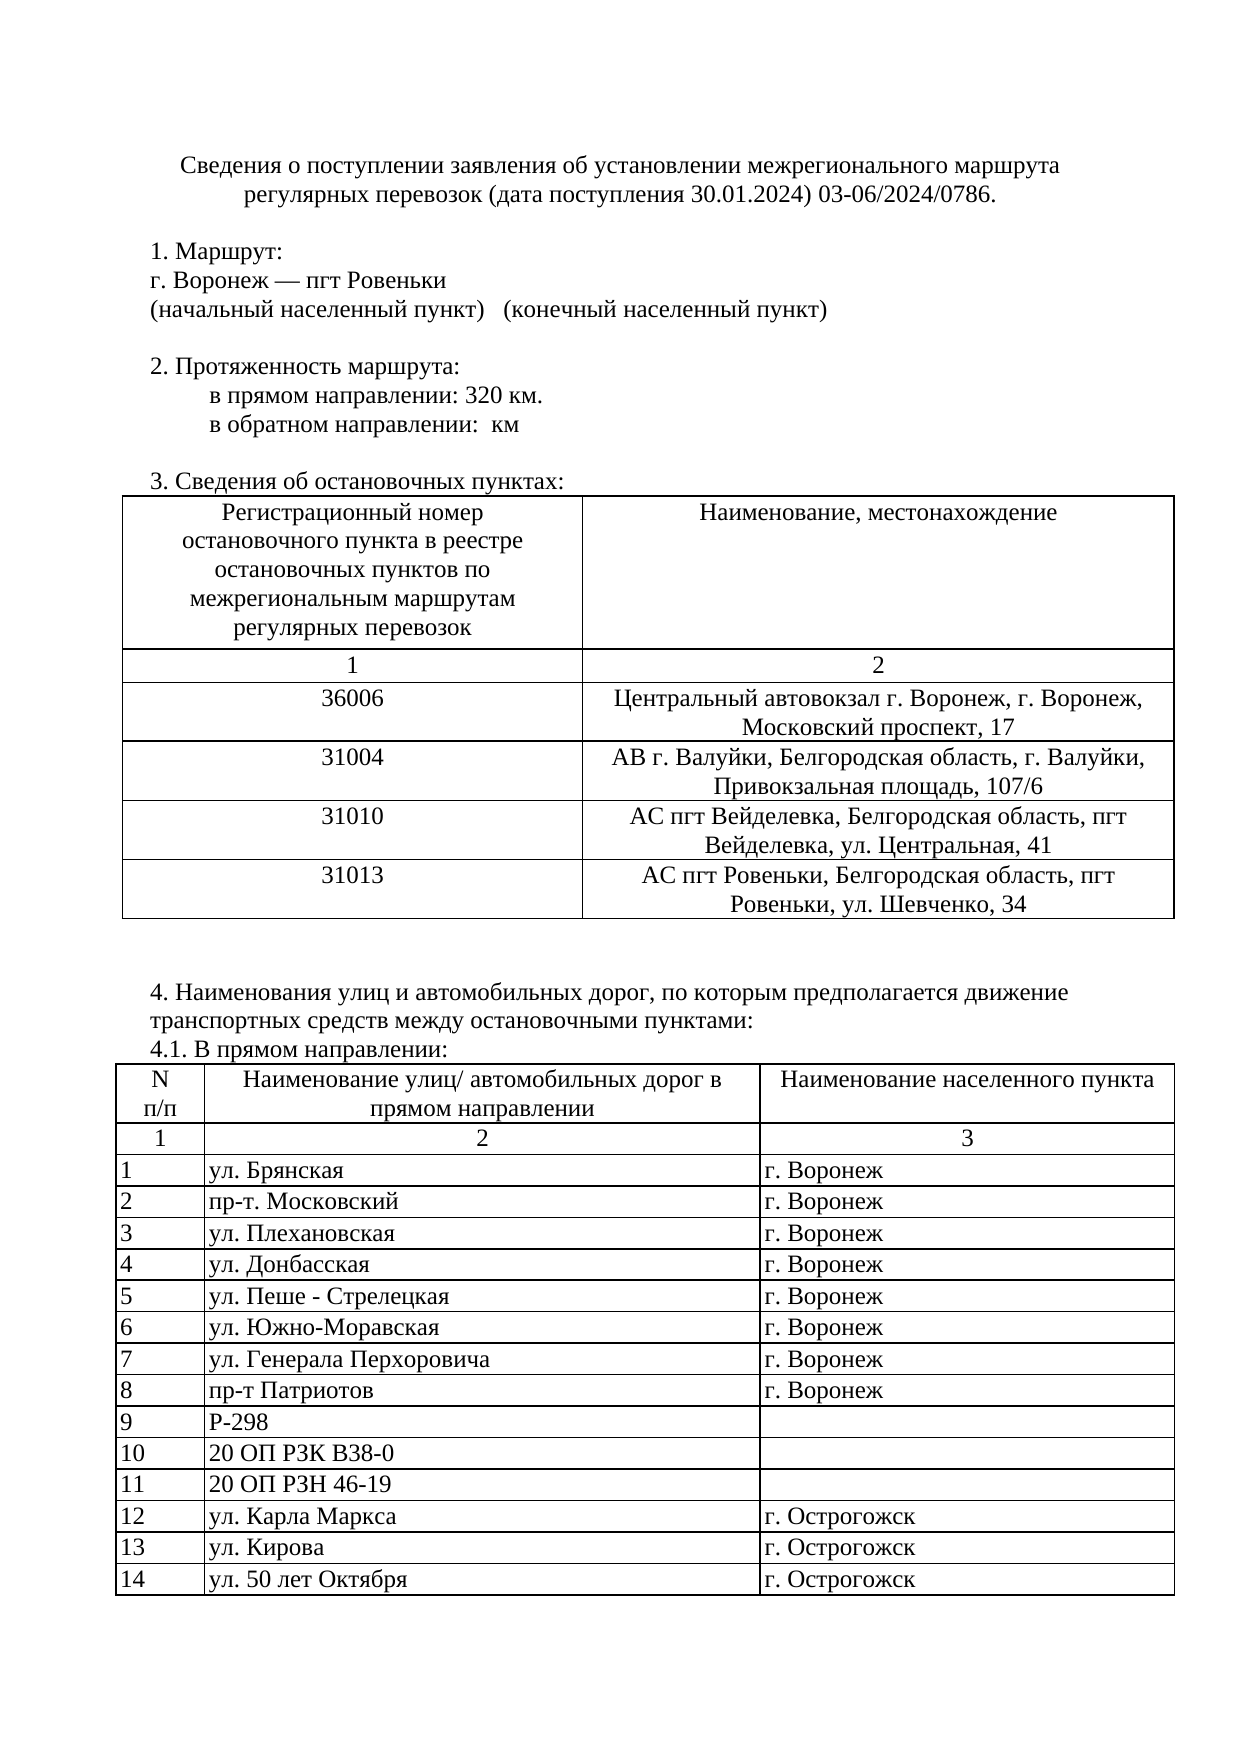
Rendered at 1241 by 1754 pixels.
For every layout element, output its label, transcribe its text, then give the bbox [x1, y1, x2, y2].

table_cell 36006 [123, 683, 582, 740]
table_cell Р-298 [205, 1407, 759, 1437]
table_cell 6 [117, 1312, 204, 1342]
table_cell г. Воронеж [761, 1312, 1174, 1342]
table_cell [761, 1470, 1174, 1499]
table_cell 2 [583, 650, 1173, 681]
table_cell 20 ОП РЗН 46-19 [205, 1470, 759, 1499]
table_cell 11 [117, 1470, 204, 1499]
table_cell г. Острогожск [761, 1533, 1174, 1562]
table_cell г. Воронеж [761, 1187, 1174, 1216]
table_cell 31010 [123, 801, 582, 858]
table_cell Центральный автовокзал г. Воронеж, г. Воронеж, Московский проспект, 17 [583, 683, 1173, 740]
text 2. Протяженность маршрута: [150, 351, 1090, 380]
table_cell пр-т Патриотов [205, 1375, 759, 1405]
table_cell 7 [117, 1344, 204, 1374]
table_header Наименование, местонахождение [583, 497, 1173, 648]
table_cell 14 [117, 1564, 204, 1594]
table_cell 1 [117, 1155, 204, 1185]
table_cell г. Воронеж [761, 1250, 1174, 1279]
text 3. Сведения об остановочных пунктах: [150, 466, 1090, 495]
table_cell 10 [117, 1438, 204, 1468]
table_cell ул. Южно-Моравская [205, 1312, 759, 1342]
table_cell 13 [117, 1533, 204, 1562]
table_header Регистрационный номер остановочного пункта в реестре остановочных пунктов по межрегиональным маршрутам регулярных перевозок [123, 497, 582, 648]
table_cell [761, 1438, 1174, 1468]
text (начальный населенный пункт) (конечный населенный пункт) [150, 294, 1090, 322]
table_cell г. Воронеж [761, 1375, 1174, 1405]
table_cell г. Воронеж [761, 1281, 1174, 1311]
table_cell 3 [761, 1124, 1174, 1153]
table_cell ул. 50 лет Октября [205, 1564, 759, 1594]
table_header N п/п [117, 1065, 204, 1122]
table_cell ул. Брянская [205, 1155, 759, 1185]
table_cell 31004 [123, 742, 582, 799]
table_cell ул. Плехановская [205, 1218, 759, 1248]
text в обратном направлении: км [150, 409, 1090, 437]
table_cell 12 [117, 1501, 204, 1531]
table_cell АС пгт Ровеньки, Белгородская область, пгт Ровеньки, ул. Шевченко, 34 [583, 860, 1173, 918]
table_cell г. Воронеж [761, 1344, 1174, 1374]
text г. Воронеж — пгт Ровеньки [150, 265, 1090, 294]
table_cell 3 [117, 1218, 204, 1248]
table_cell г. Воронеж [761, 1218, 1174, 1248]
table_cell пр-т. Московский [205, 1187, 759, 1216]
table_cell 1 [117, 1124, 204, 1153]
table_cell АС пгт Вейделевка, Белгородская область, пгт Вейделевка, ул. Центральная, 41 [583, 801, 1173, 858]
table_cell ул. Генерала Перхоровича [205, 1344, 759, 1374]
table_header Наименование населенного пункта [761, 1065, 1174, 1122]
table_cell 31013 [123, 860, 582, 918]
table_cell [761, 1407, 1174, 1437]
table_cell ул. Карла Маркса [205, 1501, 759, 1531]
text 4. Наименования улиц и автомобильных дорог, по которым предполагается движение транспортных средств между остановочными пунктами: [150, 977, 1090, 1034]
table_cell ул. Пеше - Стрелецкая [205, 1281, 759, 1311]
text в прямом направлении: 320 км. [150, 380, 1090, 409]
text 1. Маршрут: [150, 236, 1090, 265]
table_cell 8 [117, 1375, 204, 1405]
table_cell 2 [205, 1124, 759, 1153]
table_cell 5 [117, 1281, 204, 1311]
table_header Наименование улиц/ автомобильных дорог в прямом направлении [205, 1065, 759, 1122]
table_cell АВ г. Валуйки, Белгородская область, г. Валуйки, Привокзальная площадь, 107/6 [583, 742, 1173, 799]
table_cell 2 [117, 1187, 204, 1216]
table_cell 20 ОП РЗК В38-0 [205, 1438, 759, 1468]
table_cell ул. Кирова [205, 1533, 759, 1562]
table_cell ул. Донбасская [205, 1250, 759, 1279]
text 4.1. В прямом направлении: [150, 1034, 1090, 1063]
table_cell 1 [123, 650, 582, 681]
table_cell г. Воронеж [761, 1155, 1174, 1185]
table_cell 9 [117, 1407, 204, 1437]
table_cell г. Острогожск [761, 1564, 1174, 1594]
text Сведения о поступлении заявления об установлении межрегионального маршрута регулярных перевозок (дата поступления 30.01.2024) 03-06/2024/0786. [150, 150, 1090, 207]
table_cell г. Острогожск [761, 1501, 1174, 1531]
table_cell 4 [117, 1250, 204, 1279]
